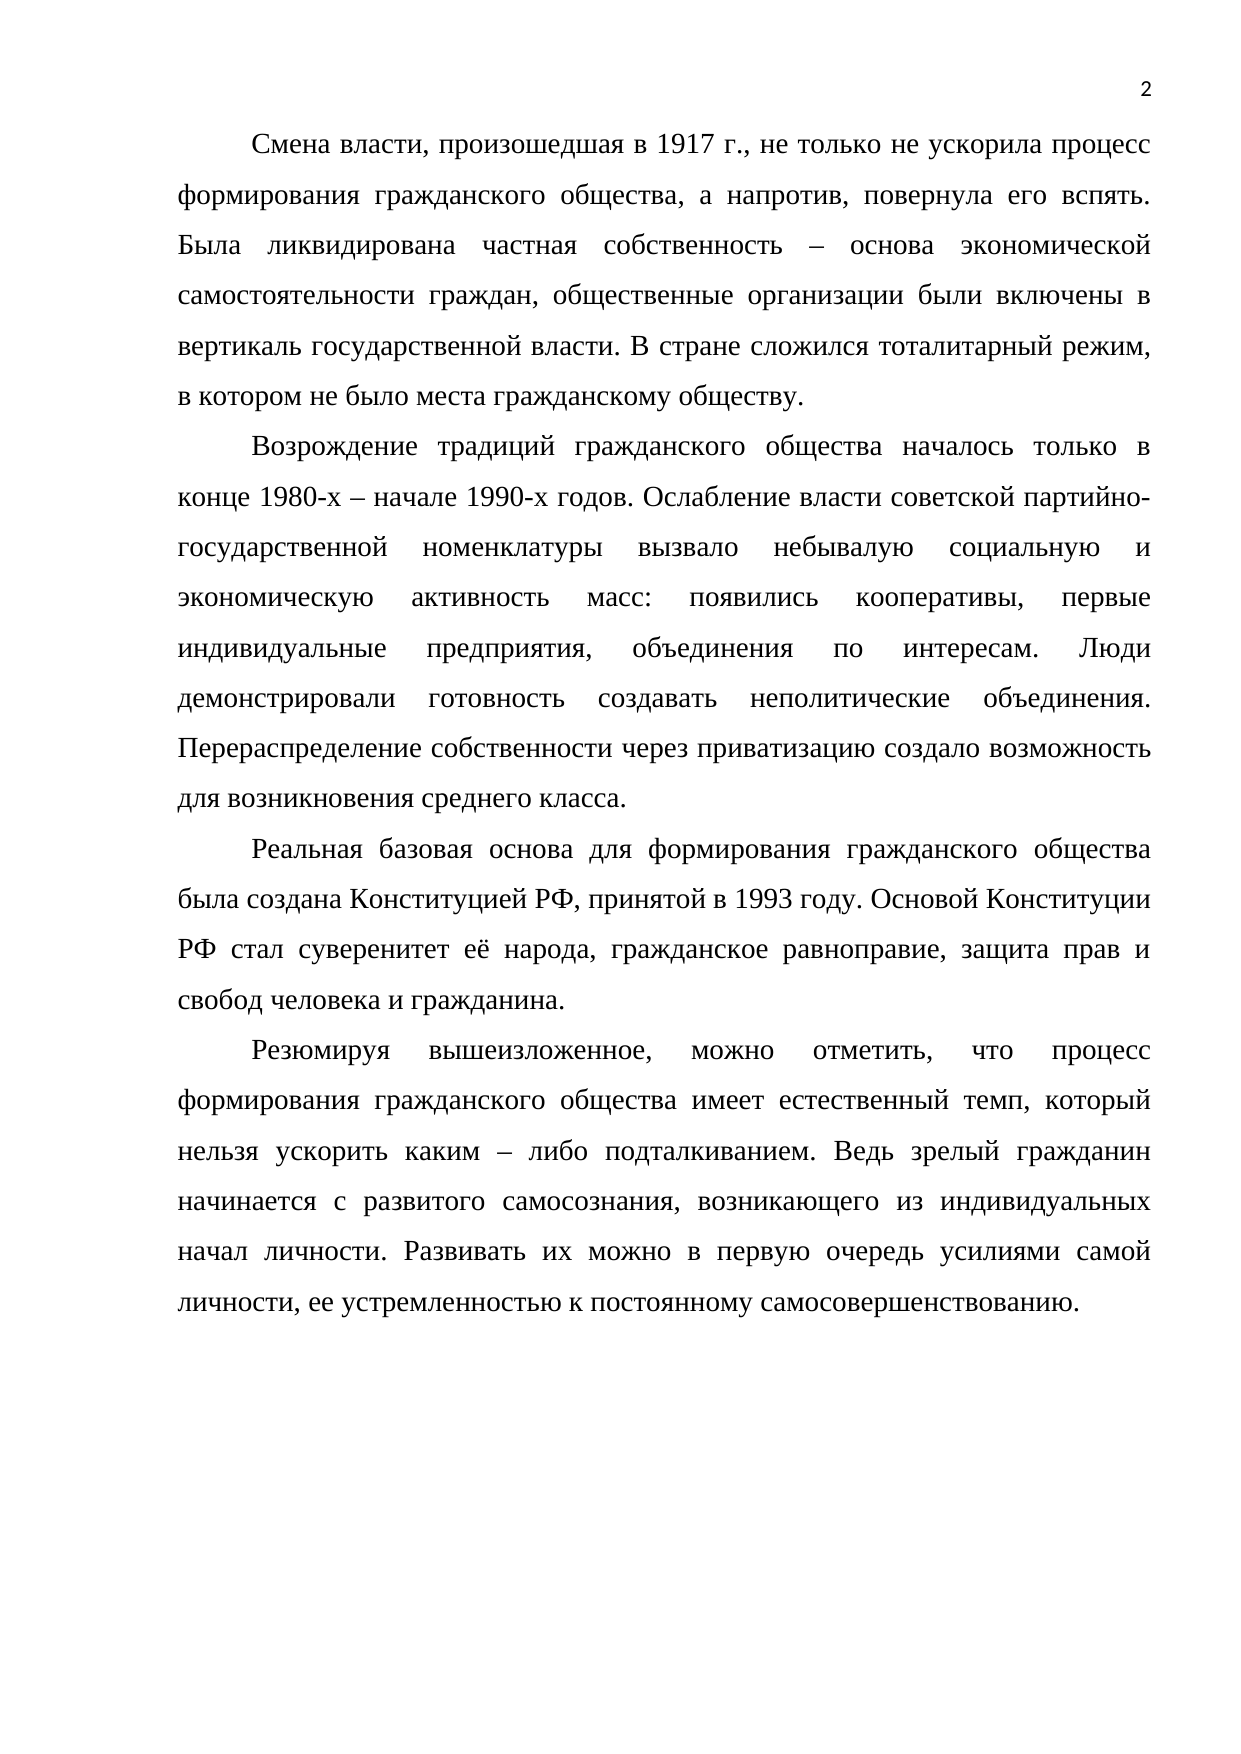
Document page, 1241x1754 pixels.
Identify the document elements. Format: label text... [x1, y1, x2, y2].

text Реальная базовая основа для формирования гражданского общества была создана Конституцией РФ, принятой в 1993 году. Основой Конституции РФ стал суверенитет её народа, гражданское равноправие, защита прав и свобод человека и гражданина. [177, 831, 1152, 1015]
text Резюмируя вышеизложенное, можно отметить, что процесс формирования гражданского общества имеет естественный темп, который нельзя ускорить каким – либо подталкиванием. Ведь зрелый гражданин начинается с развитого самосознания, возникающего из индивидуальных начал личности. Развивать их можно в первую очередь усилиями самой личности, ее устремленностью к постоянному самосовершенствованию. [177, 1032, 1152, 1317]
text Смена власти, произошедшая в 1917 г., не только не ускорила процесс формирования гражданского общества, а напротив, повернула его вспять. Была ликвидирована частная собственность – основа экономической самостоятельности граждан, общественные организации были включены в вертикаль государственной власти. В стране сложился тоталитарный режим, в котором не было места гражданскому обществу. [177, 127, 1152, 412]
text Возрождение традиций гражданского общества началось только в конце 1980-х – начале 1990-х годов. Ослабление власти советской партийно-государственной номенклатуры вызвало небывалую социальную и экономическую активность масс: появились кооперативы, первые индивидуальные предприятия, объединения по интересам. Люди демонстрировали готовность создавать неполитические объединения. Перераспределение собственности через приватизацию создало возможность для возникновения среднего класса. [177, 428, 1152, 814]
